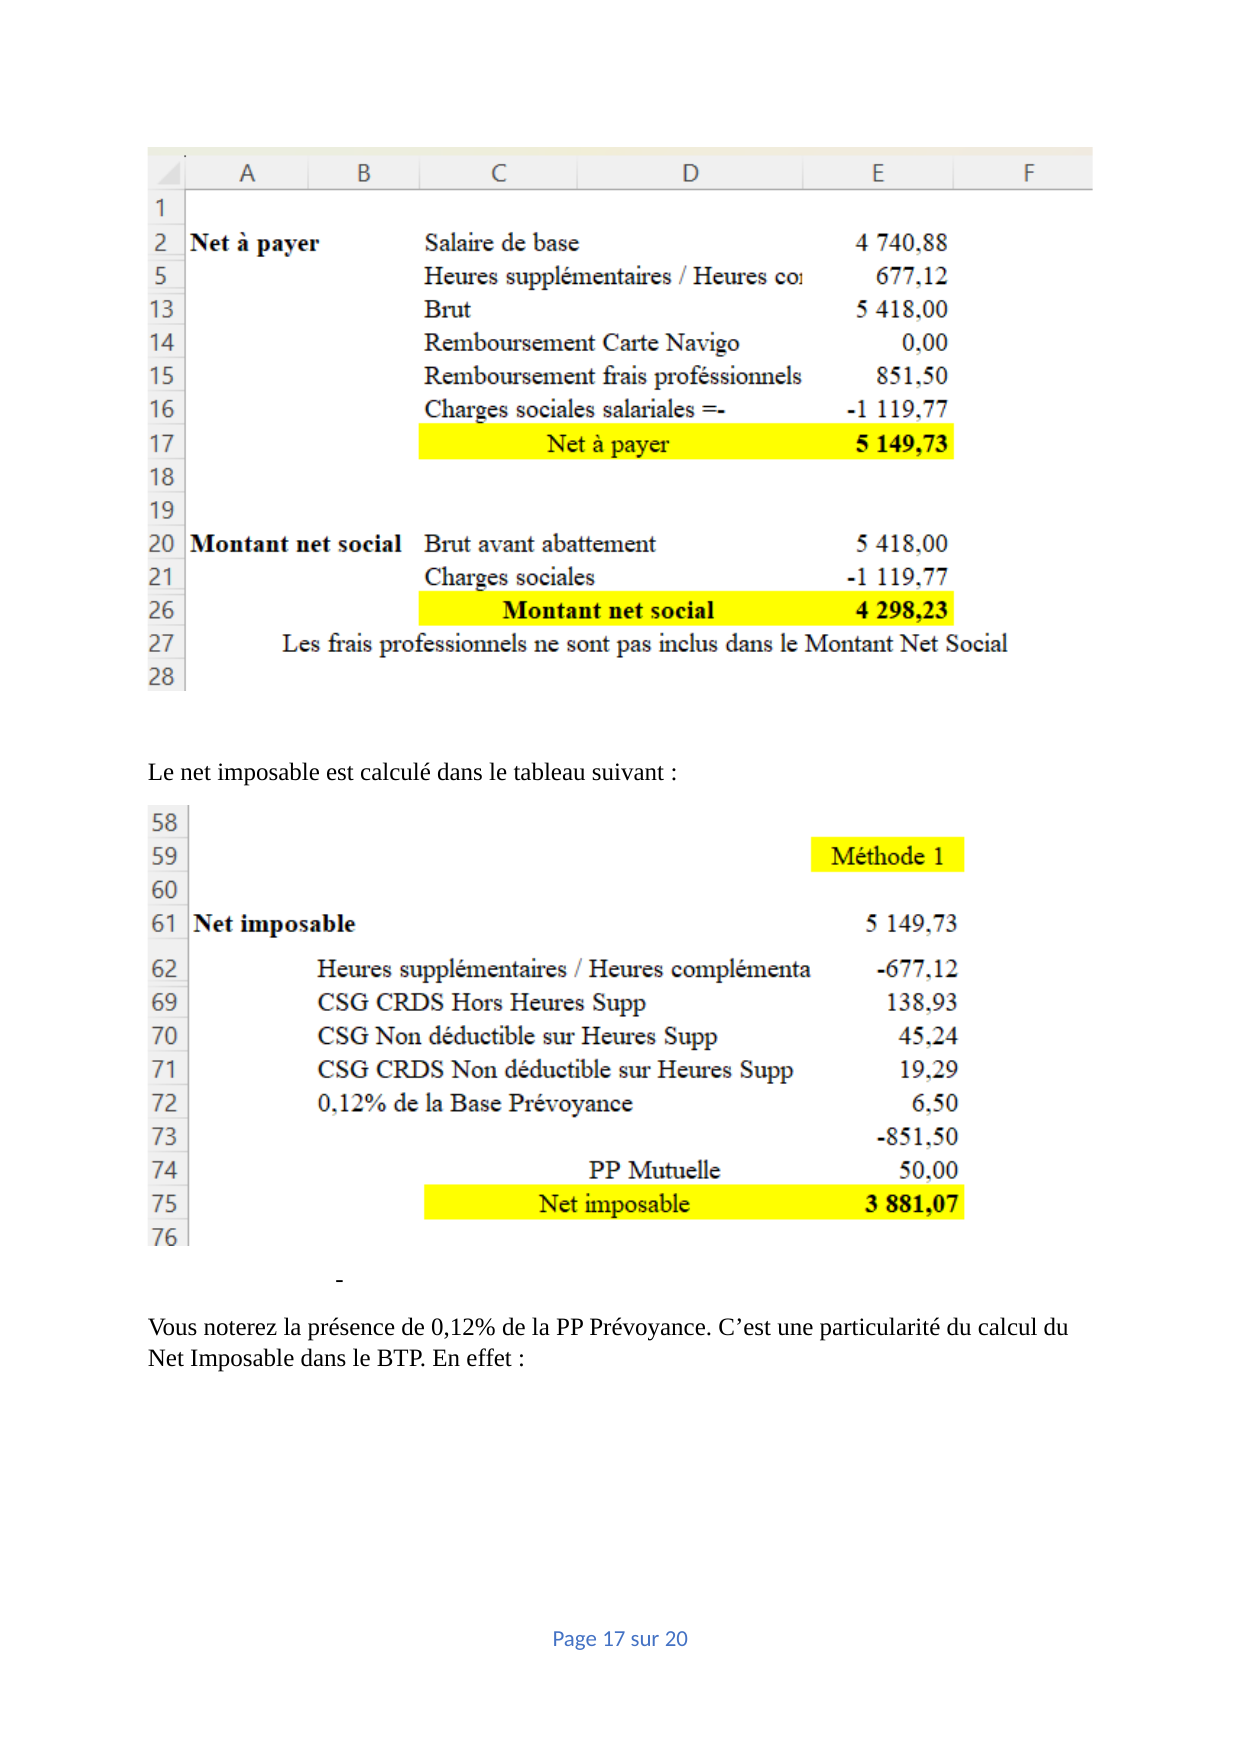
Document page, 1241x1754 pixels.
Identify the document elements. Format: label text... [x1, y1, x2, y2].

picture [147, 805, 1093, 1246]
picture [147, 147, 1093, 691]
text Vous noterez la présence de 0,12% de la PP Prévoyance. C’est une particularité du calcul du Net Imposable dans le BTP. En effet : [148, 1312, 1093, 1372]
text Le net imposable est calculé dans le tableau suivant : [148, 757, 1093, 786]
